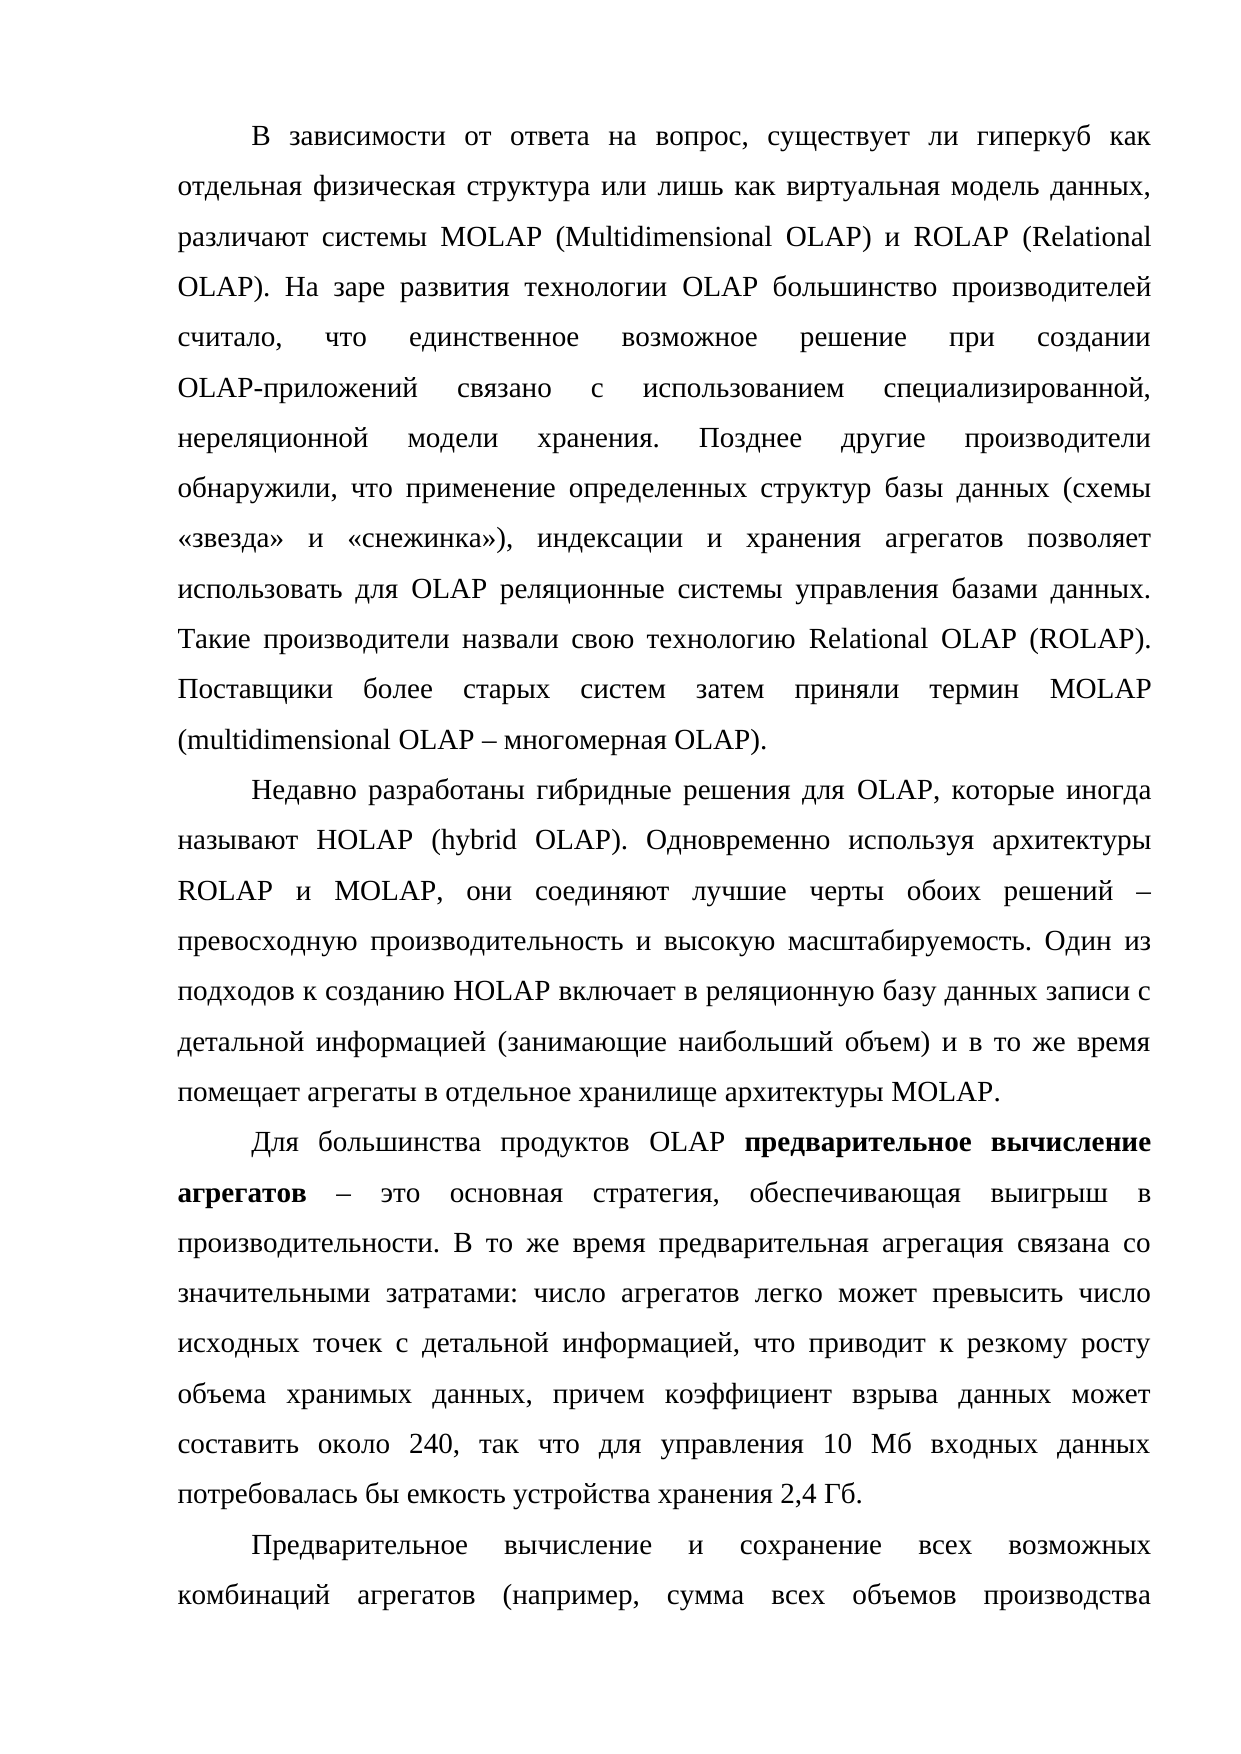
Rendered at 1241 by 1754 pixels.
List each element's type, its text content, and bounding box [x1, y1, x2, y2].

text В зависимости от ответа на вопрос, существует ли гиперкуб как отдельная физическая структура или лишь как виртуальная модель данных, различают системы MOLAP (Multidimensional OLAP) и ROLAP (Relational OLAP). На заре развития технологии OLAP большинство производителей считало, что единственное возможное решение при создании OLAP-приложений связано с использованием специализированной, нереляционной модели хранения. Позднее другие производители обнаружили, что применение определенных структур базы данных (схемы «звезда» и «снежинка»), индексации и хранения агрегатов позволяет использовать для OLAP реляционные системы управления базами данных. Такие производители назвали свою технологию Relational OLAP (ROLAP). Поставщики более старых систем затем приняли термин MOLAP (multidimensional OLAP – многомерная OLAP). [177, 118, 1152, 755]
text Недавно разработаны гибридные решения для OLAP, которые иногда называют HOLAP (hybrid OLAP). Одновременно используя архитектуры ROLAP и MOLAP, они соединяют лучшие черты обоих решений – превосходную производительность и высокую масштабируемость. Один из подходов к созданию HOLAP включает в реляционную базу данных записи с детальной информацией (занимающие наибольший объем) и в то же время помещает агрегаты в отдельное хранилище архитектуры MOLAP. [177, 772, 1152, 1108]
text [177, 1527, 1152, 1611]
text Для большинства продуктов OLAP предварительное вычисление агрегатов – это основная стратегия, обеспечивающая выигрыш в производительности. В то же время предварительная агрегация связана со значительными затратами: число агрегатов легко может превысить число исходных точек с детальной информацией, что приводит к резкому росту объема хранимых данных, причем коэффициент взрыва данных может составить около 240, так что для управления 10 Мб входных данных потребовалась бы емкость устройства хранения 2,4 Гб. [177, 1124, 1152, 1510]
